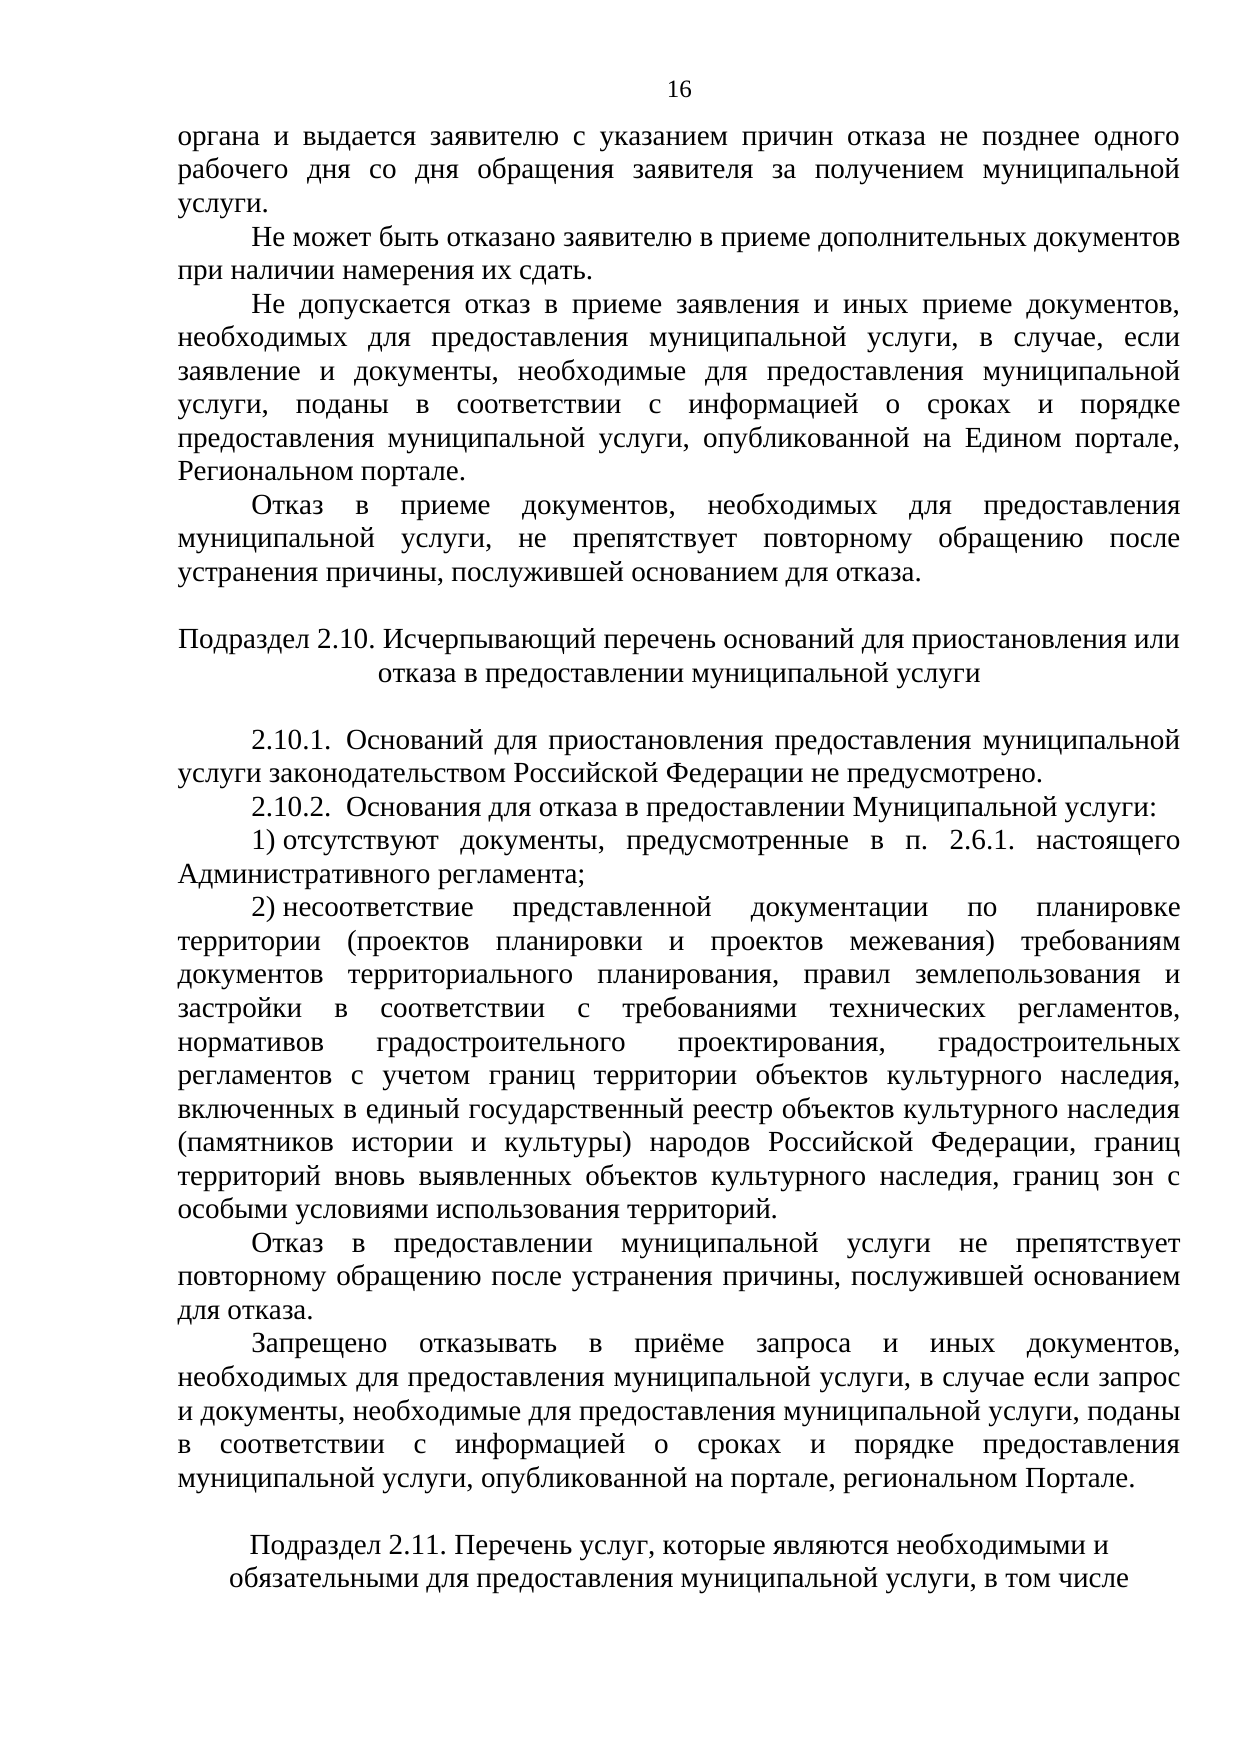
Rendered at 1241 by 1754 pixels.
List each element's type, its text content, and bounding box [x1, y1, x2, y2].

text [177, 1527, 1181, 1594]
text 2) несоответствие представленной документации по планировке территории (проектов планировки и проектов межевания) требованиям документов территориального планирования, правил землепользования и застройки в соответствии с требованиями технических регламентов, нормативов градостроительного проектирования, градостроительных регламентов с учетом границ территории объектов культурного наследия, включенных в единый государственный реестр объектов культурного наследия (памятников истории и культуры) народов Российской Федерации, границ территорий вновь выявленных объектов культурного наследия, границ зон с особыми условиями использования территорий. [177, 889, 1181, 1225]
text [177, 118, 1181, 219]
text Запрещено отказывать в приёме запроса и иных документов, необходимых для предоставления муниципальной услуги, в случае если запрос и документы, необходимые для предоставления муниципальной услуги, поданы в соответствии с информацией о сроках и порядке предоставления муниципальной услуги, опубликованной на портале, региональном Портале. [177, 1326, 1181, 1493]
text Отказ в предоставлении муниципальной услуги не препятствует повторному обращению после устранения причины, послужившей основанием для отказа. [177, 1225, 1181, 1326]
text Отказ в приеме документов, необходимых для предоставления муниципальной услуги, не препятствует повторному обращению после устранения причины, послужившей основанием для отказа. [177, 487, 1181, 588]
text 2.10.2. Основания для отказа в предоставлении Муниципальной услуги: [177, 789, 1181, 822]
text Подраздел 2.10. Исчерпывающий перечень оснований для приостановления или отказа в предоставлении муниципальной услуги [177, 621, 1181, 688]
text 1) отсутствуют документы, предусмотренные в п. 2.6.1. настоящего Административного регламента; [177, 822, 1181, 889]
text 2.10.1. Оснований для приостановления предоставления муниципальной услуги законодательством Российской Федерации не предусмотрено. [177, 722, 1181, 789]
text Не допускается отказ в приеме заявления и иных приеме документов, необходимых для предоставления муниципальной услуги, в случае, если заявление и документы, необходимые для предоставления муниципальной услуги, поданы в соответствии с информацией о сроках и порядке предоставления муниципальной услуги, опубликованной на Едином портале, Региональном портале. [177, 286, 1181, 487]
text Не может быть отказано заявителю в приеме дополнительных документов при наличии намерения их сдать. [177, 219, 1181, 286]
